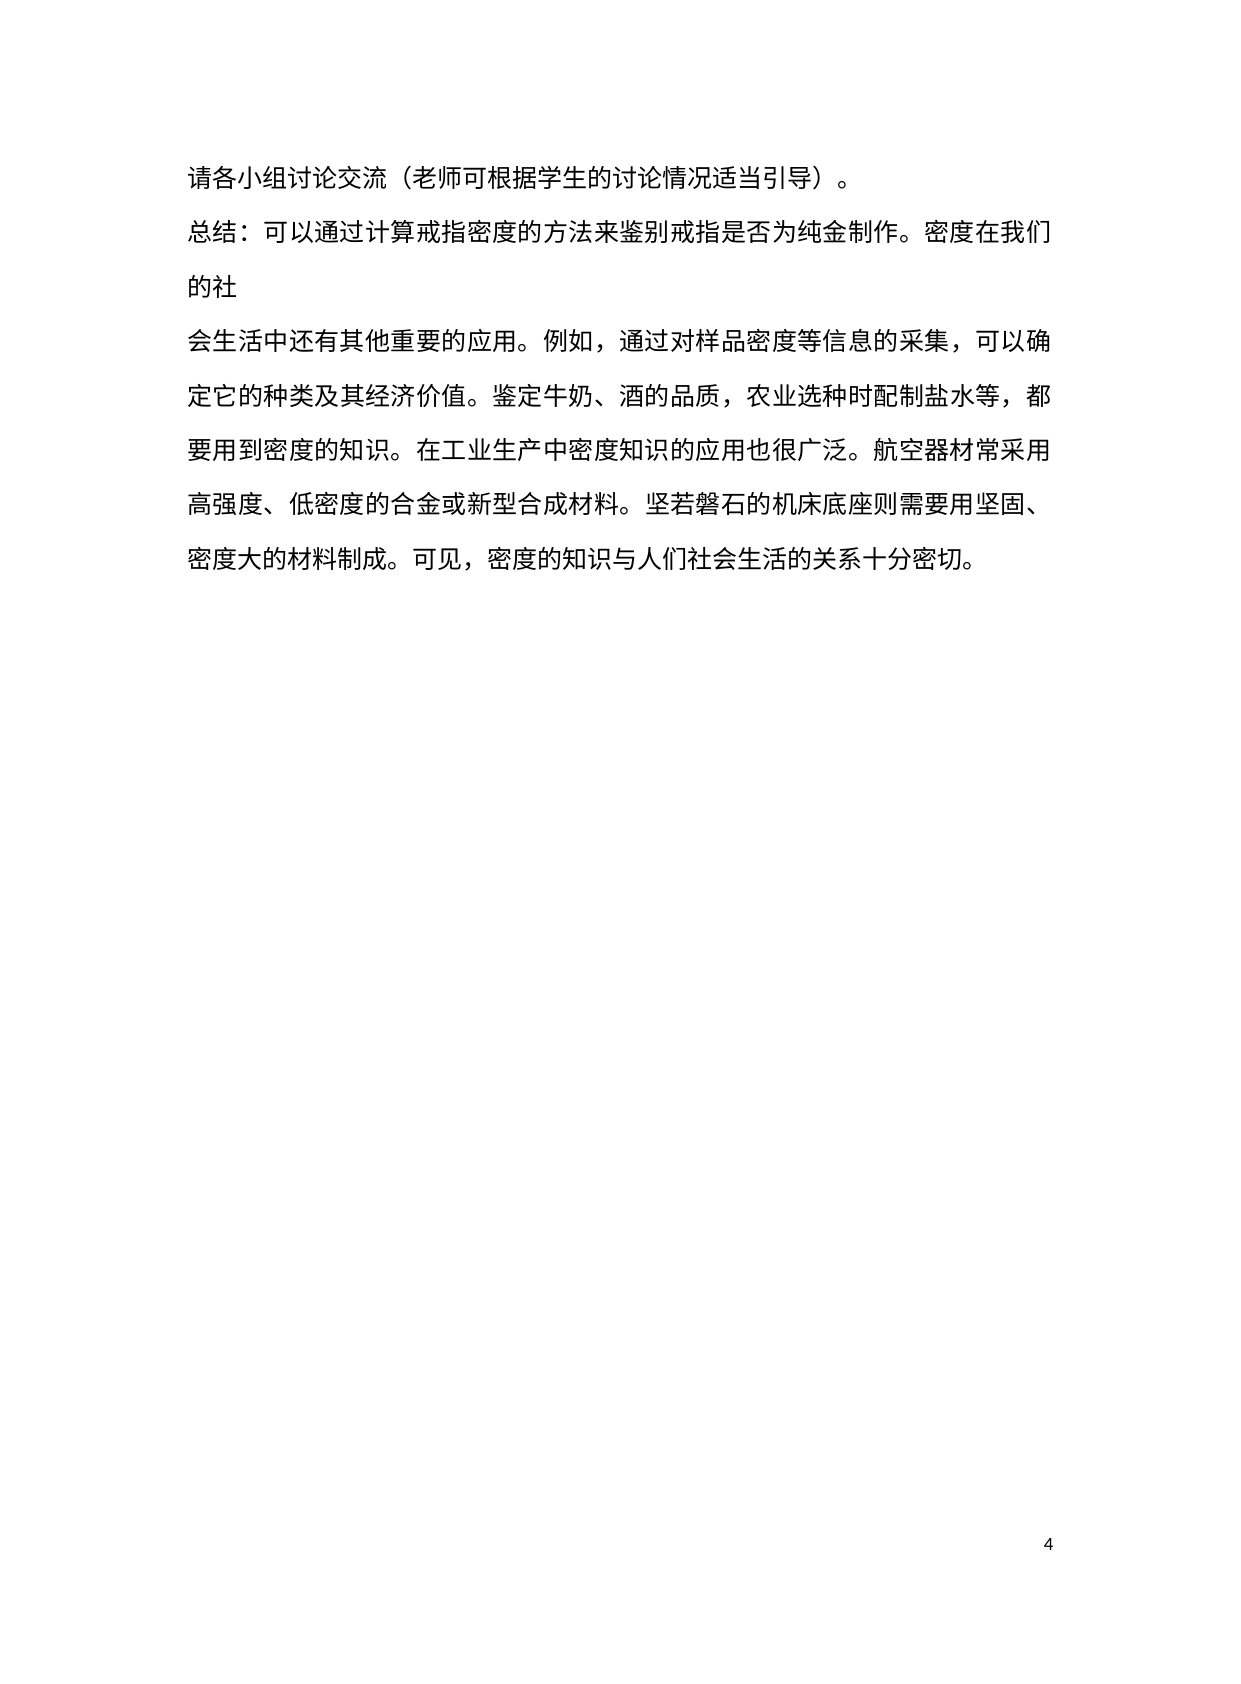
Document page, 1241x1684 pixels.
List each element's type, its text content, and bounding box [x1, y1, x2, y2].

text 请各小组讨论交流（老师可根据学生的讨论情况适当引导）。 [187, 158, 1053, 195]
text 总结：可以通过计算戒指密度的方法来鉴别戒指是否为纯金制作。密度在我们的社 会生活中还有其他重要的应用。例如，通过对样品密度等信息的采集，可以确定它的种类及其经济价值。鉴定牛奶、酒的品质，农业选种时配制盐水等，都要用到密度的知识。在工业生产中密度知识的应用也很广泛。航空器材常采用高强度、低密度的合金或新型合成材料。坚若磐石的机床底座则需要用坚固、密度大的材料制成。可见，密度的知识与人们社会生活的关系十分密切。 [187, 213, 1053, 575]
